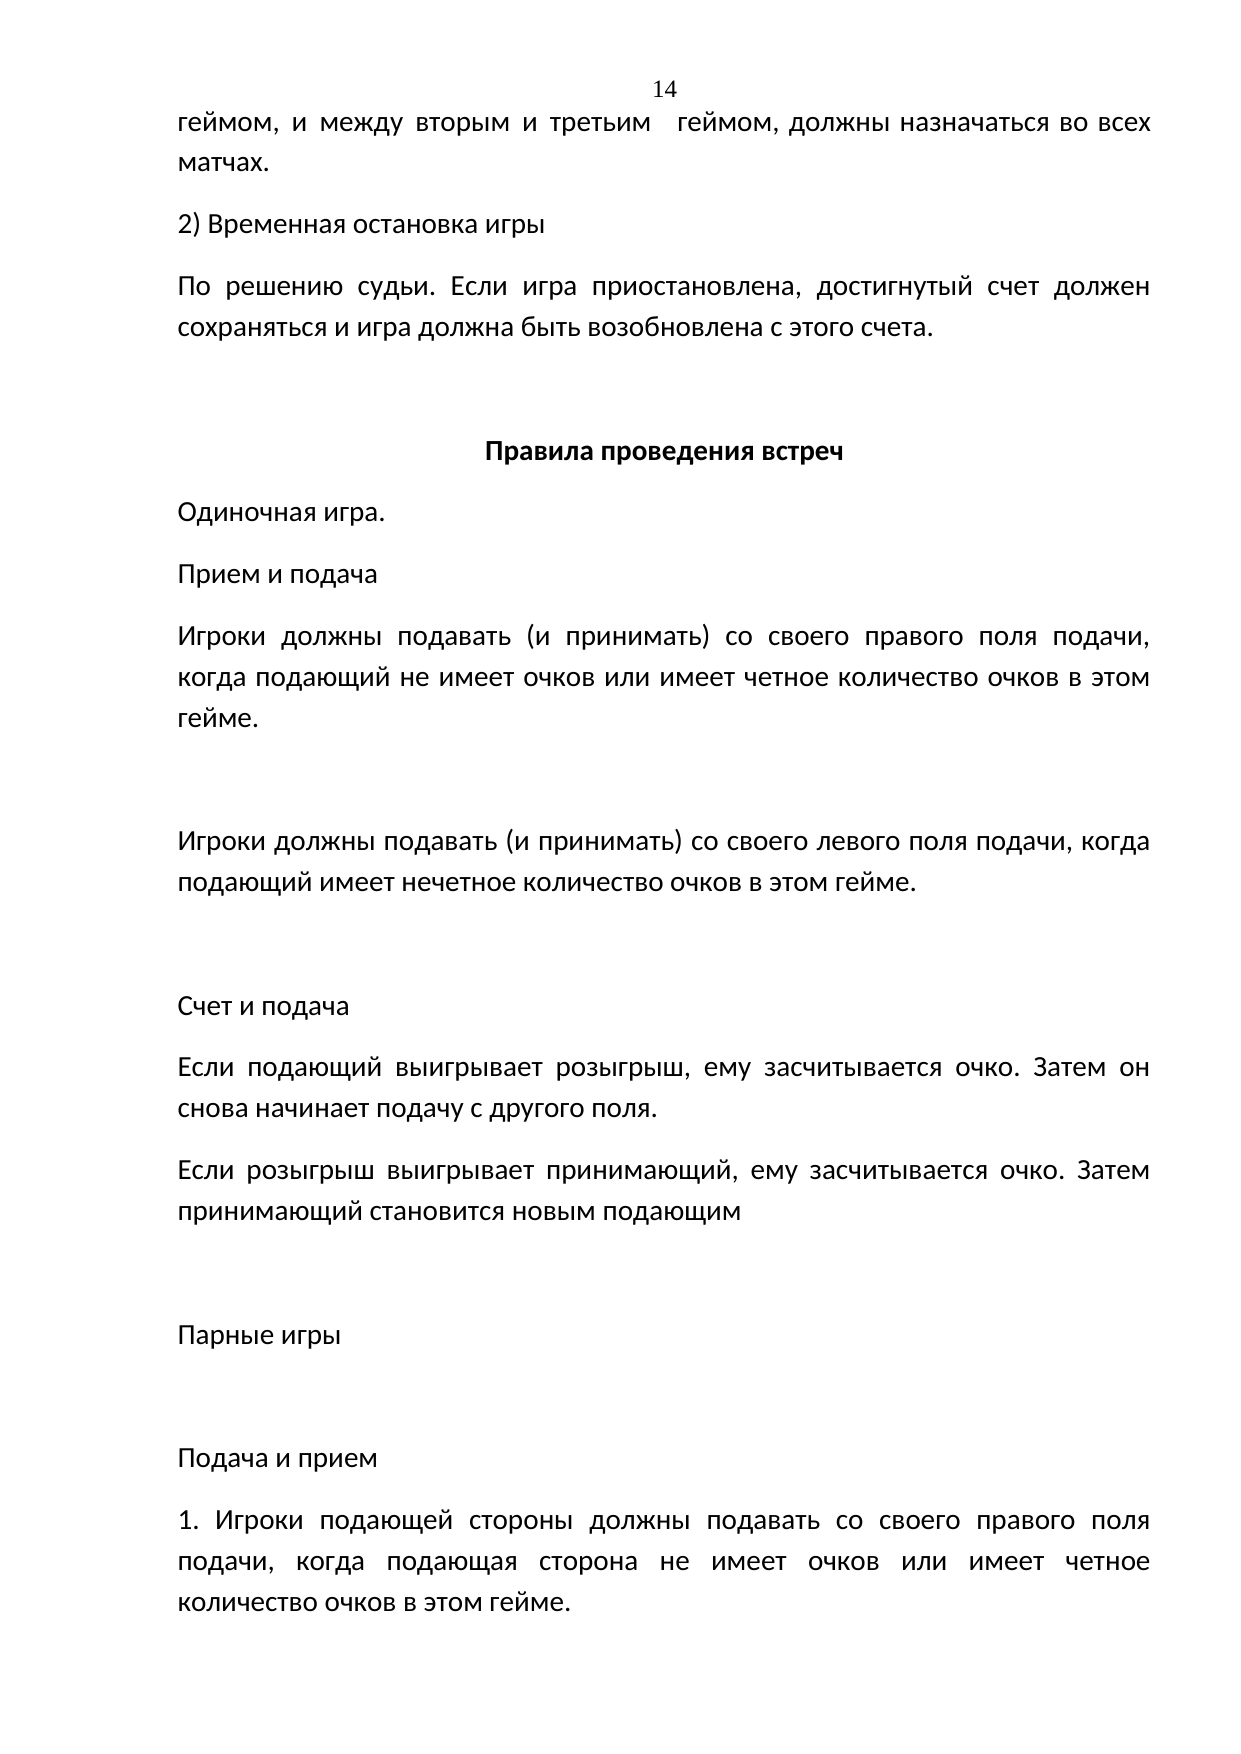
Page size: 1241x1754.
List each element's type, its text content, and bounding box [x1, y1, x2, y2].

text Если подающий выигрывает розыгрыш, ему засчитывается очко. Затем он снова начинает подачу с другого поля. [177, 1048, 1152, 1125]
text Счет и подача [177, 987, 1152, 1022]
text По решению судьи. Если игра приостановлена, достигнутый счет должен сохраняться и игра должна быть возобновлена с этого счета. [177, 267, 1152, 344]
text Игроки должны подавать (и принимать) со своего правого поля подачи, когда подающий не имеет очков или имеет четное количество очков в этом гейме. [177, 617, 1152, 734]
text Если розыгрыш выигрывает принимающий, ему засчитывается очко. Затем принимающий становится новым подающим [177, 1151, 1152, 1228]
text 1. Игроки подающей стороны должны подавать со своего правого поля подачи, когда подающая сторона не имеет очков или имеет четное количество очков в этом гейме. [177, 1501, 1152, 1618]
text Одиночная игра. [177, 493, 1152, 529]
text Прием и подача [177, 555, 1152, 591]
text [177, 103, 1152, 179]
text Правила проведения встреч [177, 432, 1152, 467]
text 2) Временная остановка игры [177, 205, 1152, 241]
text Подача и прием [177, 1439, 1152, 1475]
text Игроки должны подавать (и принимать) со своего левого поля подачи, когда подающий имеет нечетное количество очков в этом гейме. [177, 822, 1152, 899]
text Парные игры [177, 1316, 1152, 1351]
